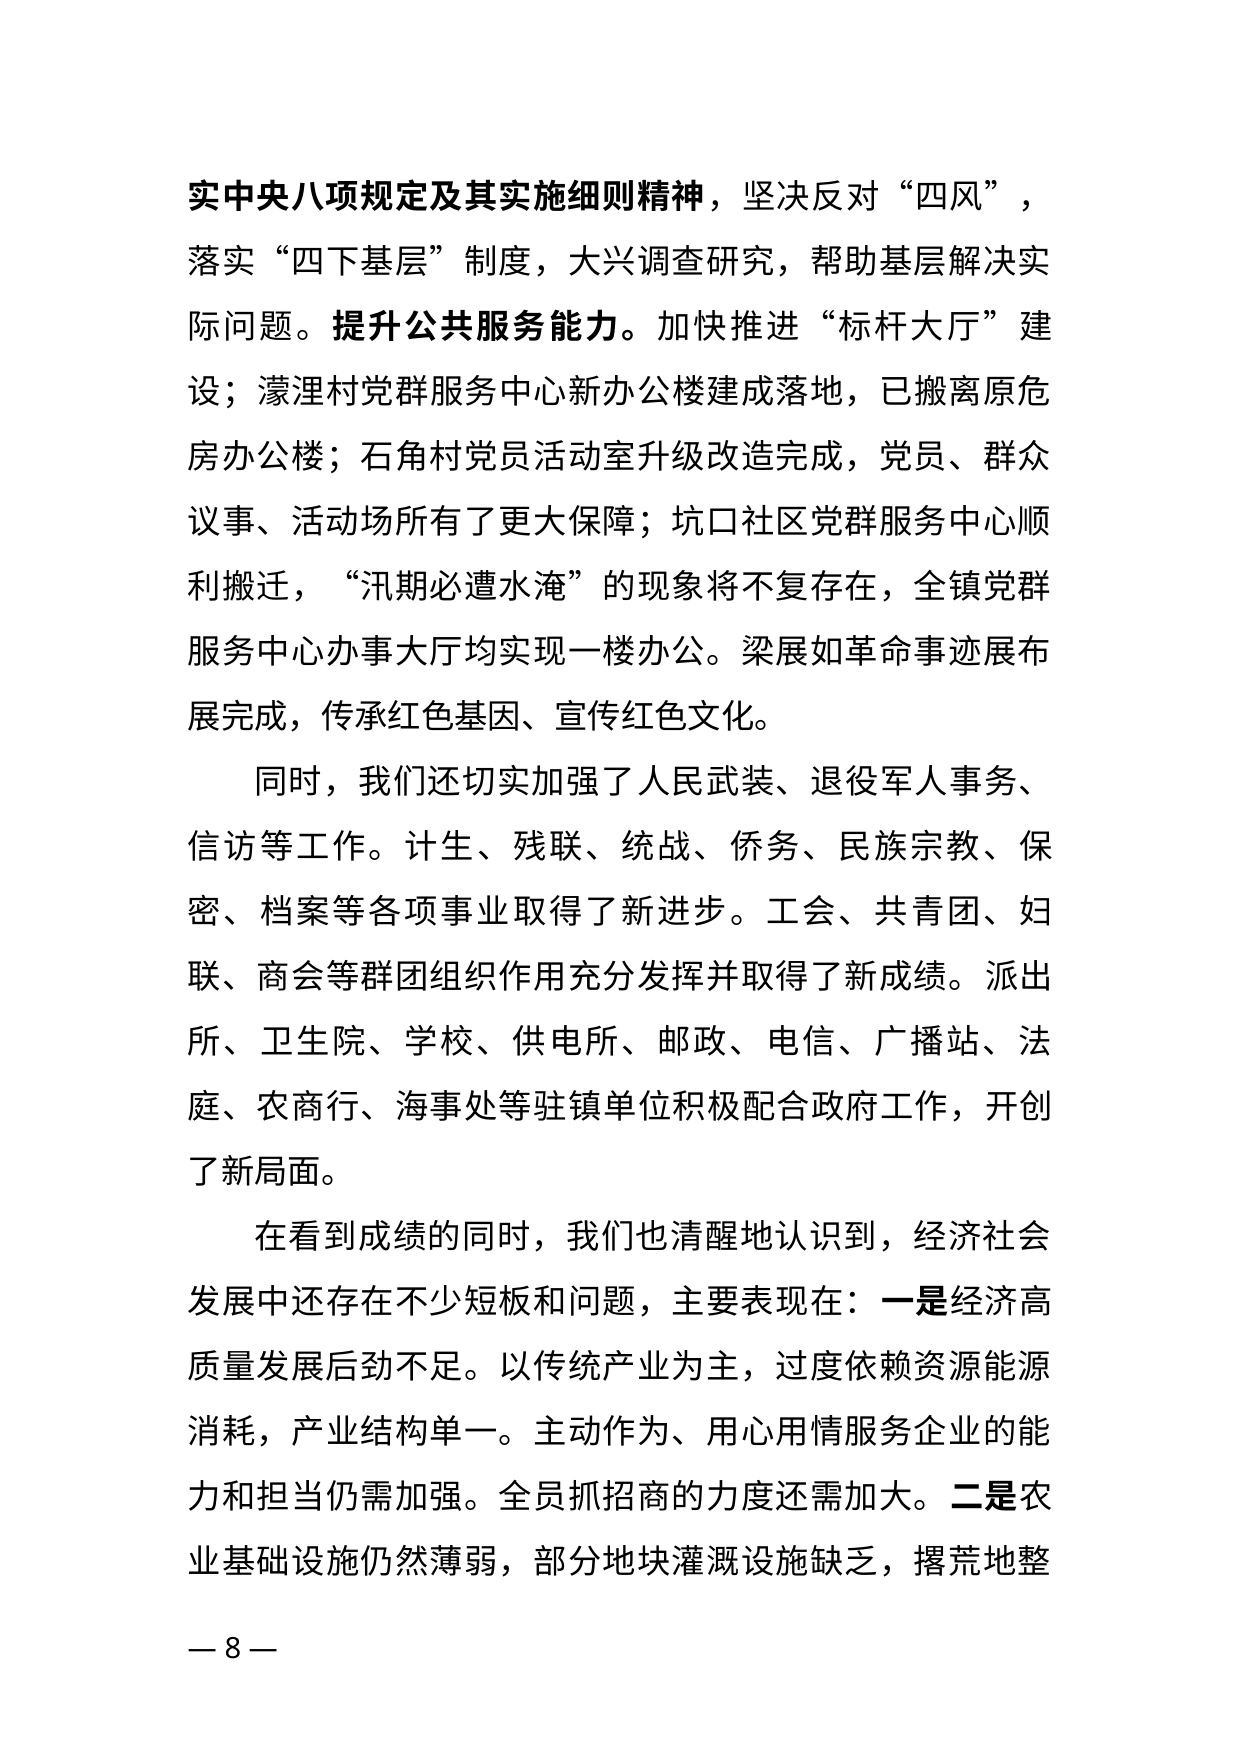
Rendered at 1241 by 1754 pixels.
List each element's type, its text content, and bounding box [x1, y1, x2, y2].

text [187, 162, 1053, 747]
text 同时，我们还切实加强了人民武装、退役军人事务、信访等工作。计生、残联、统战、侨务、民族宗教、保密、档案等各项事业取得了新进步。工会、共青团、妇联、商会等群团组织作用充分发挥并取得了新成绩。派出所、卫生院、学校、供电所、邮政、电信、广播站、法庭、农商行、海事处等驻镇单位积极配合政府工作，开创了新局面。 [187, 747, 1053, 1202]
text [187, 1202, 1053, 1592]
